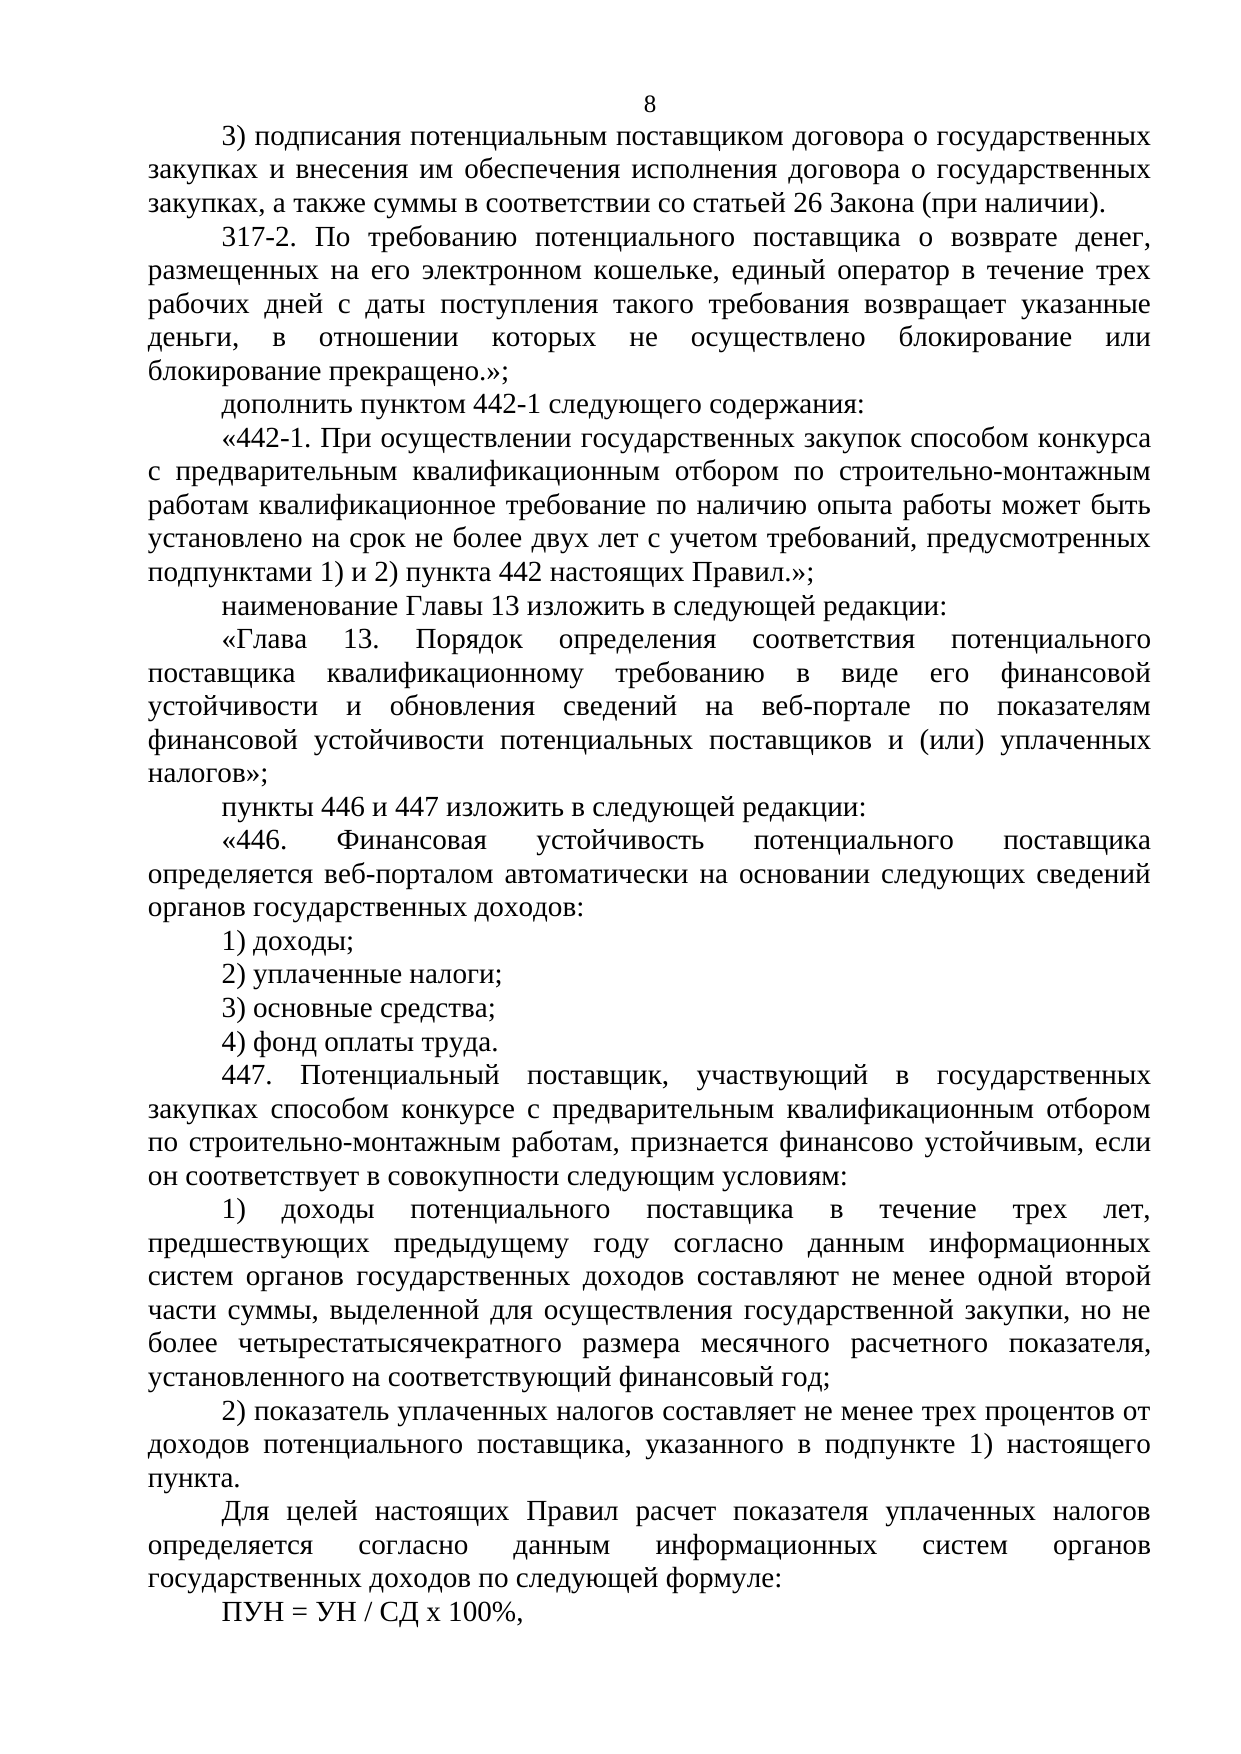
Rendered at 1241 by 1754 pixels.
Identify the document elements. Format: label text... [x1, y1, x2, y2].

text дополнить пунктом 442-1 следующего содержания: [148, 386, 1152, 420]
text наименование Главы 13 изложить в следующей редакции: [148, 588, 1152, 621]
text 2) показатель уплаченных налогов составляет не менее трех процентов от доходов потенциального поставщика, указанного в подпункте 1) настоящего пункта. [148, 1393, 1152, 1493]
text 3) основные средства; [148, 990, 1152, 1024]
text «Глава 13. Порядок определения соответствия потенциального поставщика квалификационному требованию в виде его финансовой устойчивости и обновления сведений на веб-портале по показателям финансовой устойчивости потенциальных поставщиков и (или) уплаченных налогов»; [148, 621, 1152, 789]
text 447. Потенциальный поставщик, участвующий в государственных закупках способом конкурсе с предварительным квалификационным отбором по строительно-монтажным работам, признается финансово устойчивым, если он соответствует в совокупности следующим условиям: [148, 1057, 1152, 1191]
text «442-1. При осуществлении государственных закупок способом конкурса с предварительным квалификационным отбором по строительно-монтажным работам квалификационное требование по наличию опыта работы может быть установлено на срок не более двух лет с учетом требований, предусмотренных подпунктами 1) и 2) пункта 442 настоящих Правил.»; [148, 420, 1152, 588]
text «446. Финансовая устойчивость потенциального поставщика определяется веб-порталом автоматически на основании следующих сведений органов государственных доходов: [148, 822, 1152, 923]
text 2) уплаченные налоги; [148, 957, 1152, 990]
text 317-2. По требованию потенциального поставщика о возврате денег, размещенных на его электронном кошельке, единый оператор в течение трех рабочих дней с даты поступления такого требования возвращает указанные деньги, в отношении которых не осуществлено блокирование или блокирование прекращено.»; [148, 219, 1152, 386]
text пункты 446 и 447 изложить в следующей редакции: [148, 789, 1152, 822]
text 4) фонд оплаты труда. [148, 1024, 1152, 1057]
text 1) доходы потенциального поставщика в течение трех лет, предшествующих предыдущему году согласно данным информационных систем органов государственных доходов составляют не менее одной второй части суммы, выделенной для осуществления государственной закупки, но не более четырестатысячекратного размера месячного расчетного показателя, установленного на соответствующий финансовый год; [148, 1191, 1152, 1393]
text ПУН = УН / СД х 100%, [148, 1594, 1152, 1627]
text Для целей настоящих Правил расчет показателя уплаченных налогов определяется согласно данным информационных систем органов государственных доходов по следующей формуле: [148, 1493, 1152, 1594]
text 1) доходы; [148, 923, 1152, 957]
text 3) подписания потенциальным поставщиком договора о государственных закупках и внесения им обеспечения исполнения договора о государственных закупках, а также суммы в соответствии со статьей 26 Закона (при наличии). [148, 118, 1152, 219]
